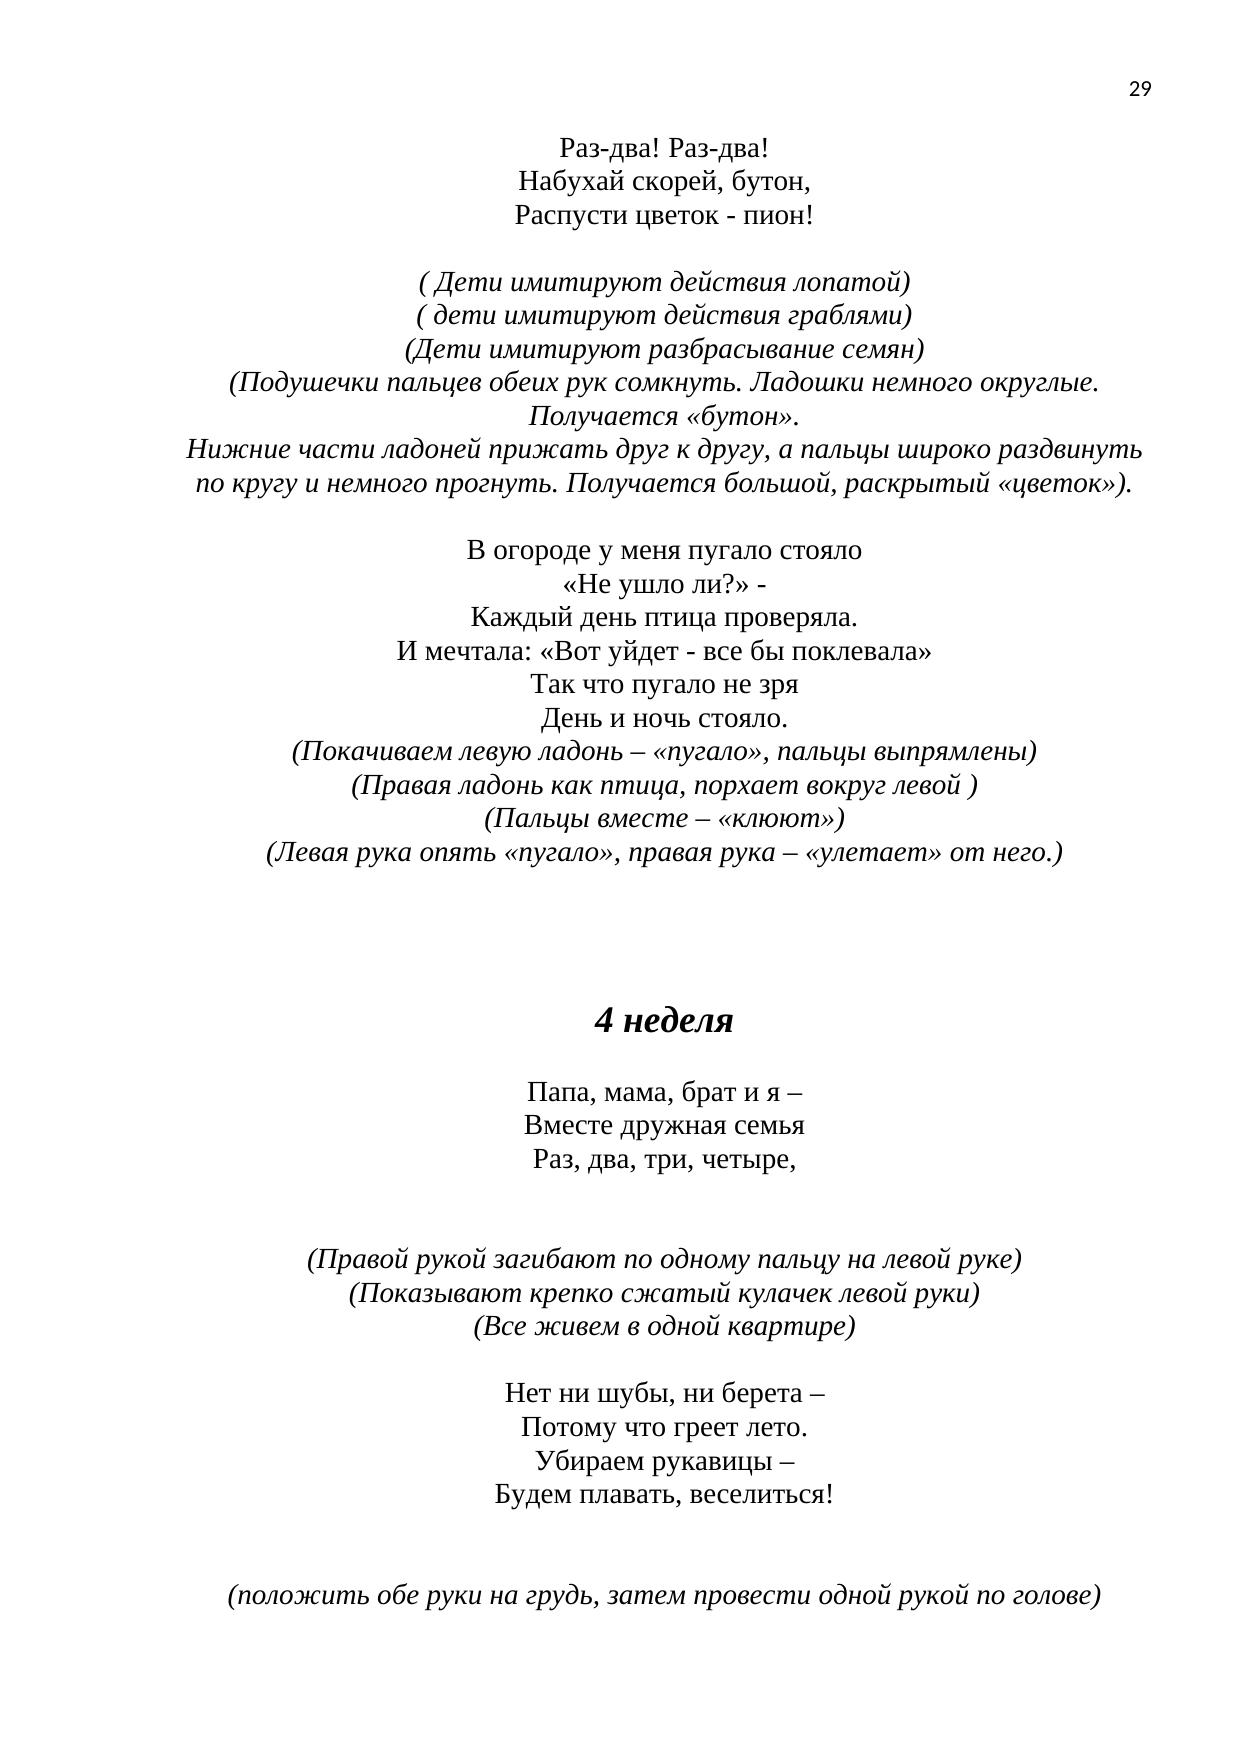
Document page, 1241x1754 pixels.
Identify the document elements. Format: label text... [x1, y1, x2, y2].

text (Покачиваем левую ладонь – «пугало», пальцы выпрямлены) [177, 733, 1152, 767]
text ( Дети имитируют действия лопатой) [177, 264, 1152, 297]
text Папа, мама, брат и я – [177, 1074, 1152, 1107]
text «Не ушло ли?» - [177, 566, 1152, 599]
text Каждый день птица проверяла. [177, 599, 1152, 633]
text Вместе дружная семья [177, 1107, 1152, 1141]
text Будем плавать, веселиться! [177, 1476, 1152, 1510]
text (Подушечки пальцев обеих рук сомкнуть. Ладошки немного округлые. Получается «бутон». [177, 364, 1152, 432]
text Потому что греет лето. [177, 1409, 1152, 1443]
text (Все живем в одной квартире) [177, 1308, 1152, 1342]
text Убираем рукавицы – [177, 1443, 1152, 1476]
text Распусти цветок - пион! [177, 197, 1152, 230]
text (Левая рука опять «пугало», правая рука – «улетает» от него.) [177, 834, 1152, 868]
text (Показывают крепко сжатый кулачек левой руки) [177, 1275, 1152, 1308]
text Раз, два, три, четыре, [177, 1141, 1152, 1174]
text Так что пугало не зря [177, 666, 1152, 700]
text Нет ни шубы, ни берета – [177, 1376, 1152, 1409]
text Раз-два! Раз-два! [177, 130, 1152, 163]
text (положить обе руки на грудь, затем провести одной рукой по голове) [177, 1577, 1152, 1610]
text (Дети имитируют разбрасывание семян) [177, 331, 1152, 364]
text День и ночь стояло. [177, 700, 1152, 733]
text В огороде у меня пугало стояло [177, 532, 1152, 566]
text 4 неделя [177, 997, 1152, 1040]
text Набухай скорей, бутон, [177, 163, 1152, 197]
text ( дети имитируют действия граблями) [177, 297, 1152, 331]
text Нижние части ладоней прижать друг к другу, а пальцы широко раздвинуть по кругу и немного прогнуть. Получается большой, раскрытый «цветок»). [177, 432, 1152, 499]
text (Пальцы вместе – «клюют») [177, 801, 1152, 834]
text (Правой рукой загибают по одному пальцу на левой руке) [177, 1241, 1152, 1275]
text И мечтала: «Вот уйдет - все бы поклевала» [177, 633, 1152, 666]
text (Правая ладонь как птица, порхает вокруг левой ) [177, 767, 1152, 801]
